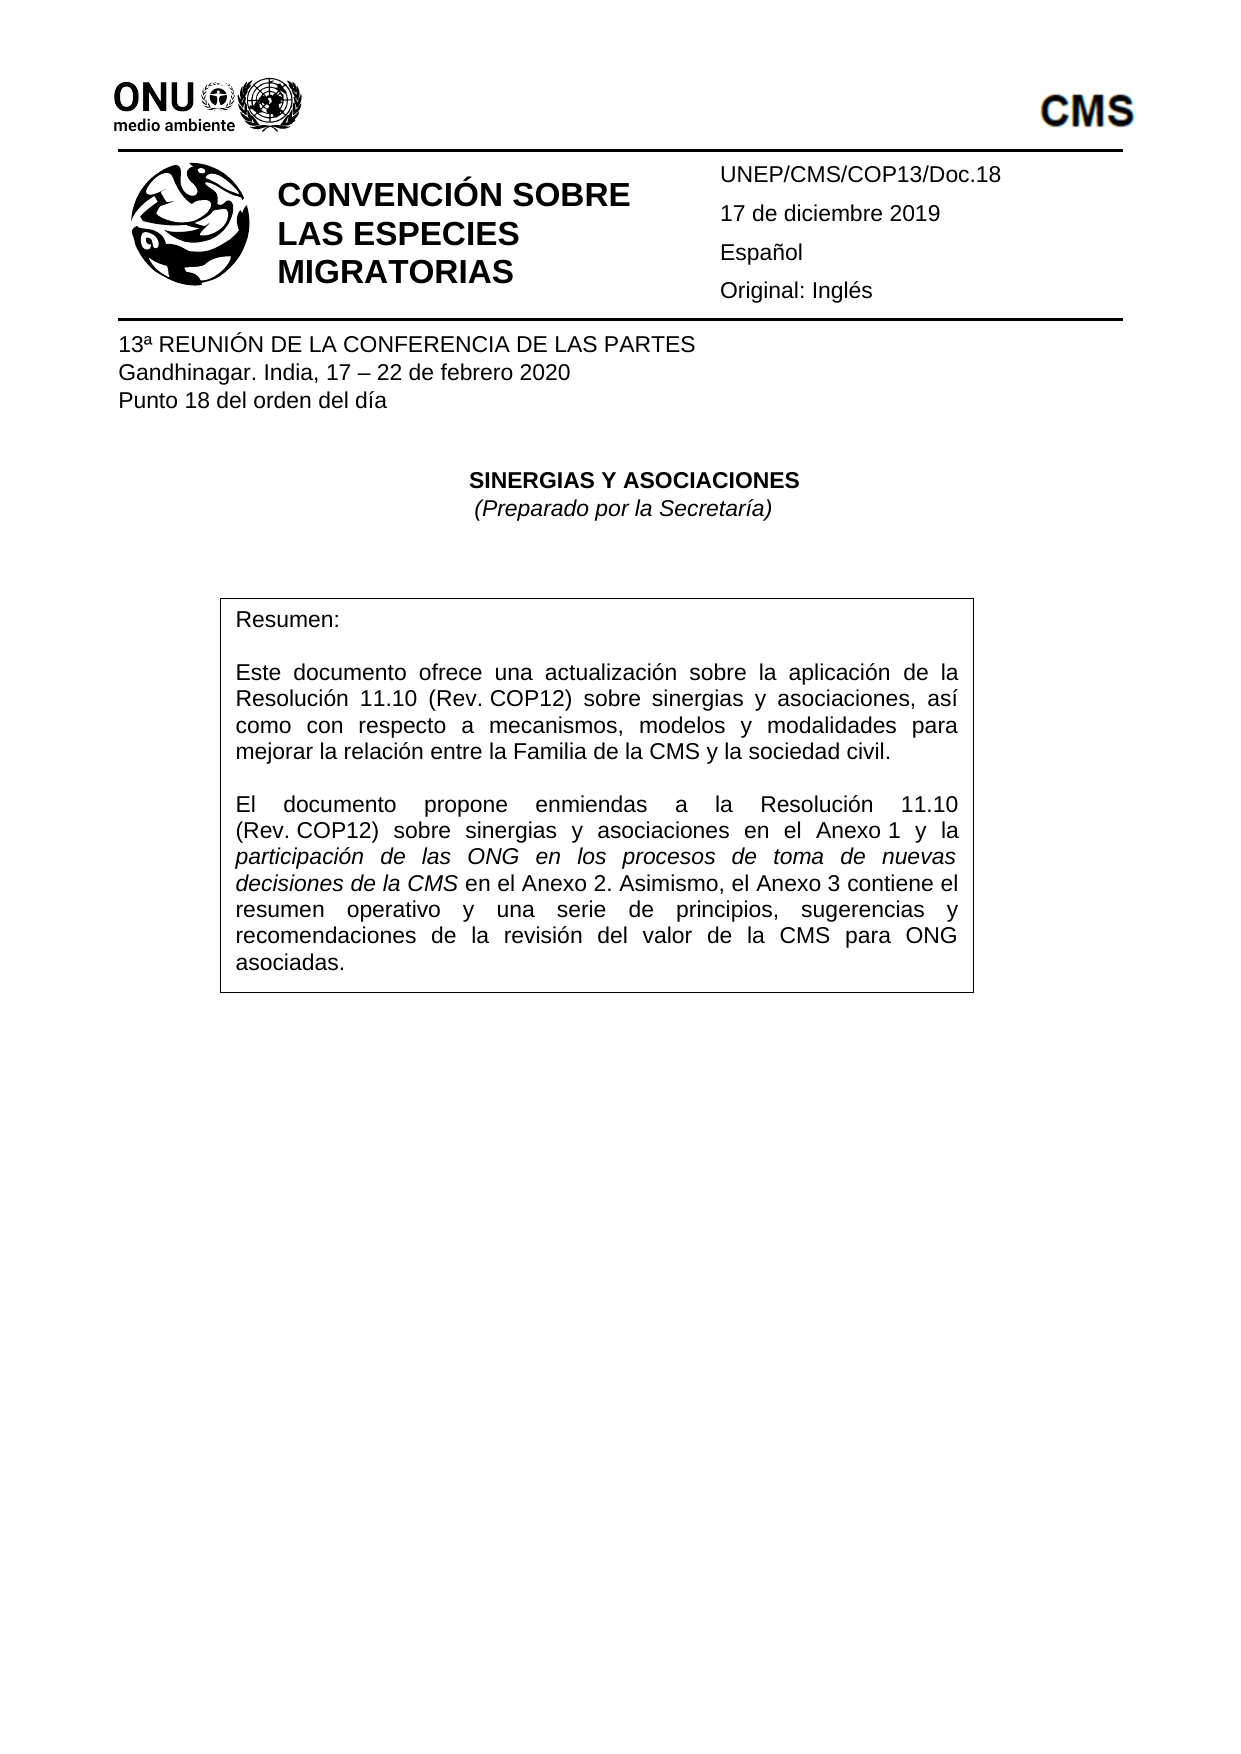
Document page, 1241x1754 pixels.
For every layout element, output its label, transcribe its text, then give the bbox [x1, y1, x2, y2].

text 13ª REUNIÓN DE LA CONFERENCIA DE LAS PARTES [118, 331, 1122, 357]
text Punto 18 del orden del día [118, 387, 1122, 413]
picture [107, 75, 239, 138]
picture [1038, 87, 1135, 131]
text SINERGIAS Y ASOCIACIONES [109, 467, 1160, 494]
table_header UNEP/CMS/COP13/Doc.18 17 de diciembre 2019 Español Original: Inglés [709, 152, 1123, 318]
text (Preparado por la Secretaría) [118, 495, 1122, 522]
table_header [118, 152, 277, 318]
table_header CONVENCIÓN SOBRE LAS ESPECIES MIGRATORIAS [277, 152, 709, 318]
text Gandhinagar. India, 17 – 22 de febrero 2020 [118, 359, 1122, 385]
